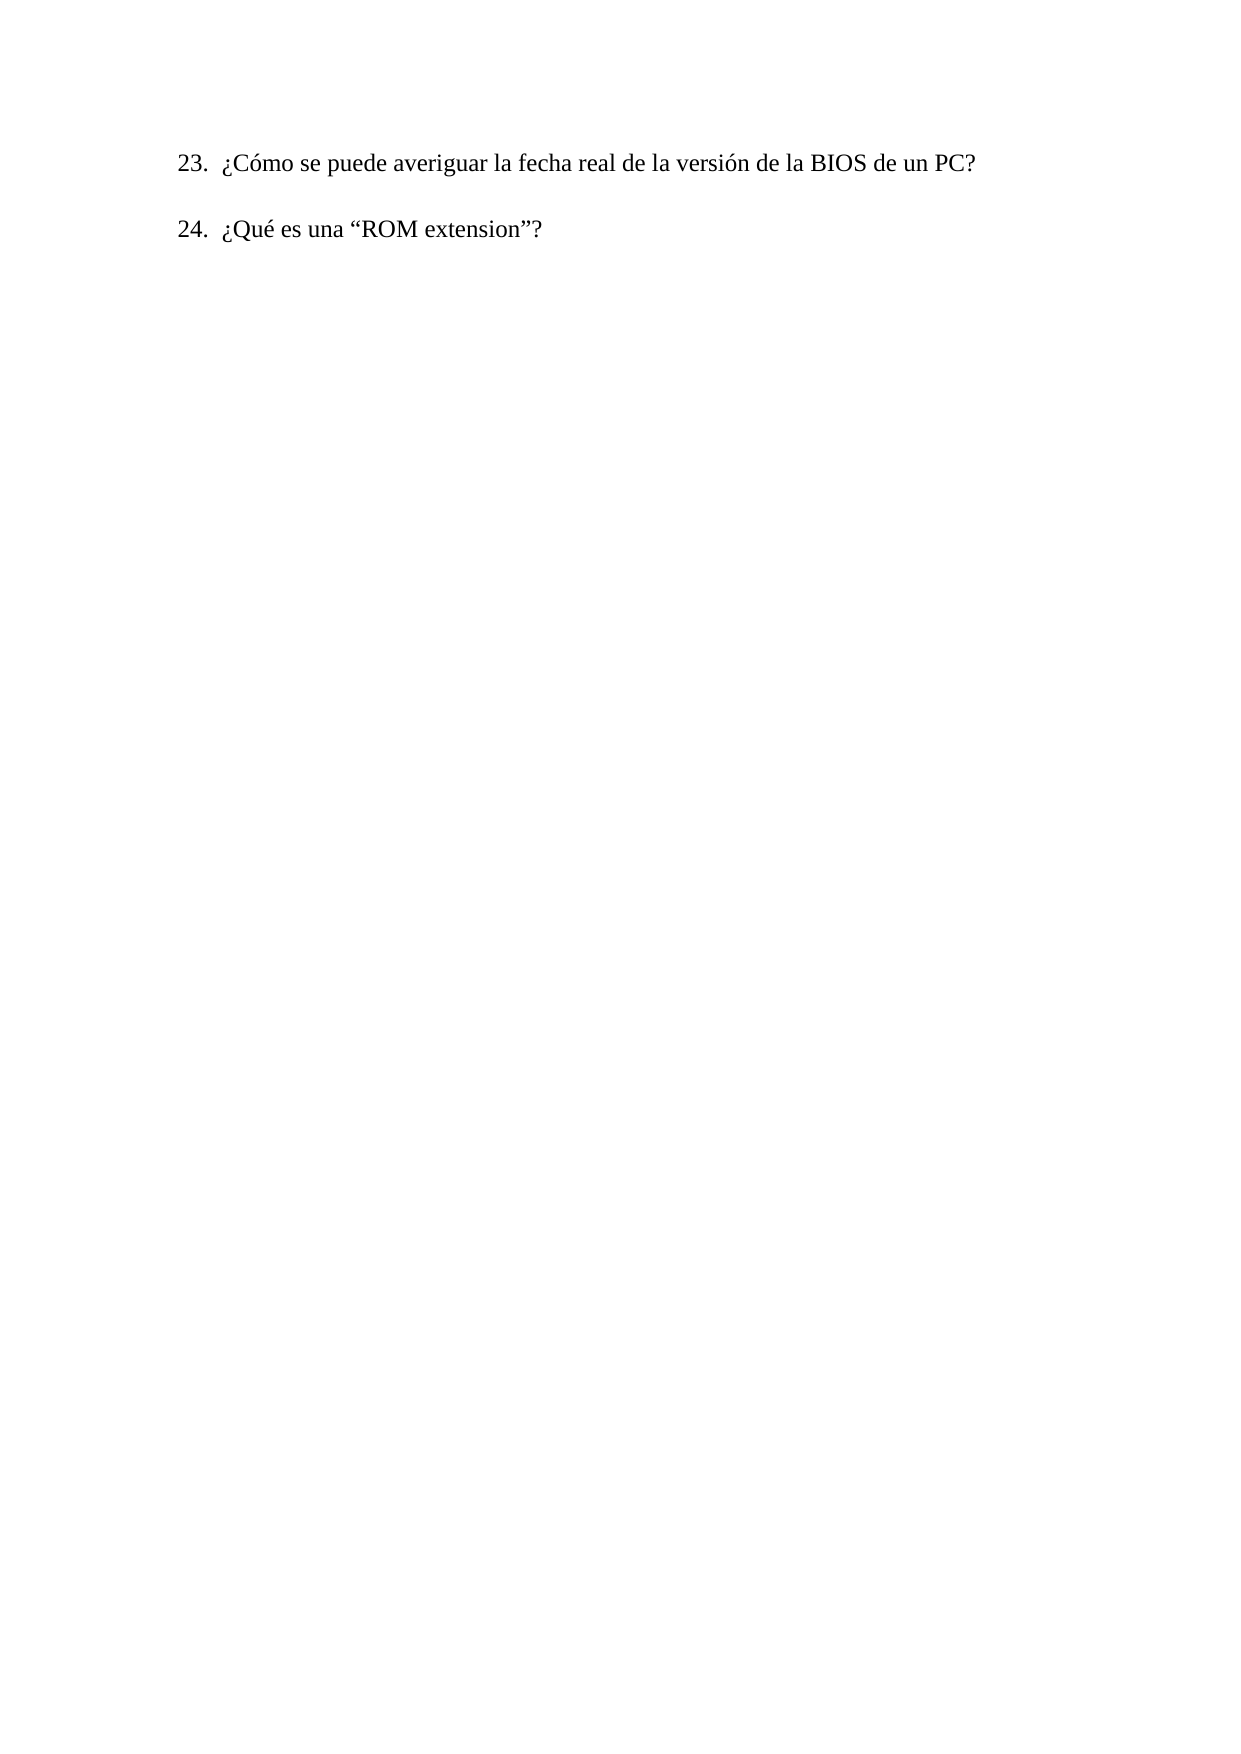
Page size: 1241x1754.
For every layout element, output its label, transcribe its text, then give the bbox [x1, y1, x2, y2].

list ¿Qué es una “ROM extension”? [177, 214, 1063, 242]
list ¿Cómo se puede averiguar la fecha real de la versión de la BIOS de un PC? [177, 148, 1063, 176]
